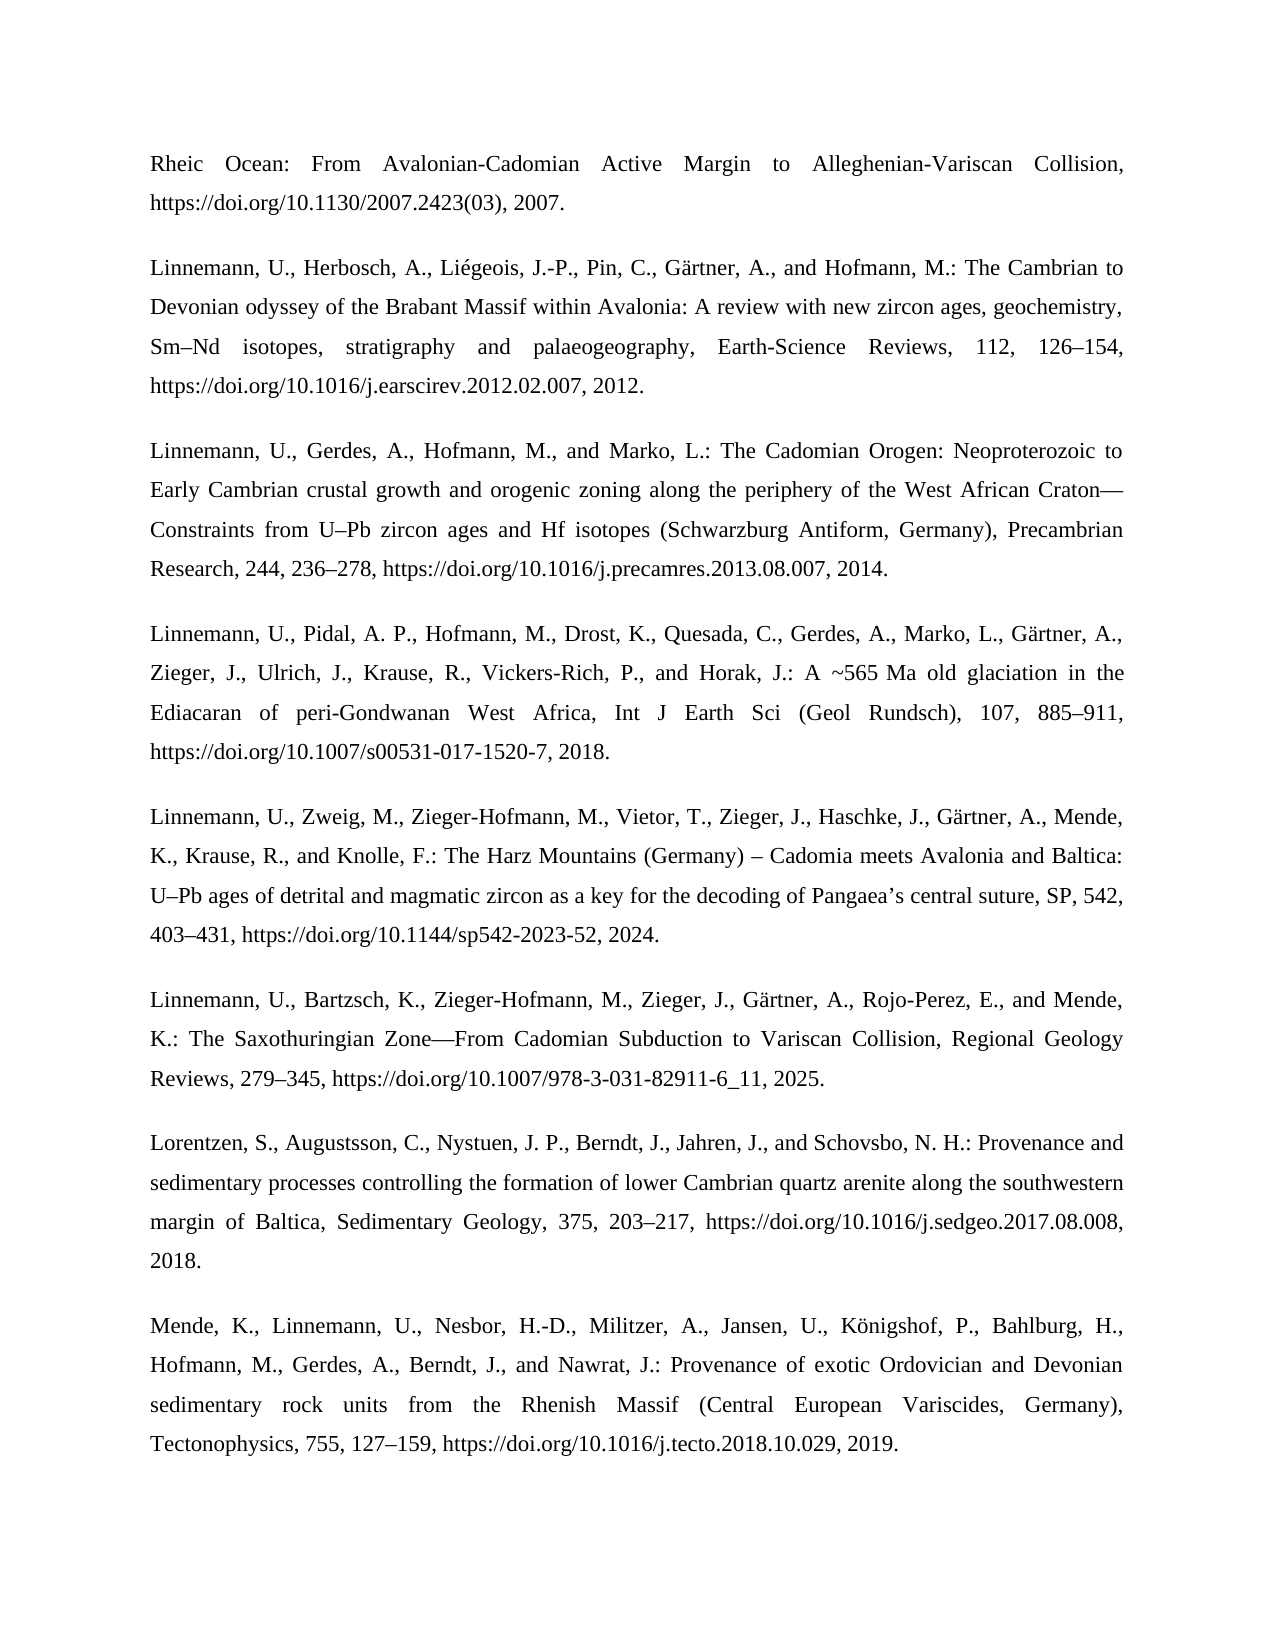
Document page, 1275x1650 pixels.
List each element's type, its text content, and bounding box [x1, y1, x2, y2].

text Linnemann, U., Gerdes, A., Hofmann, M., and Marko, L.: The Cadomian Orogen: Neoproterozoic to Early Cambrian crustal growth and orogenic zoning along the periphery of the West African Craton—Constraints from U–Pb zircon ages and Hf isotopes (Schwarzburg Antiform, Germany), Precambrian Research, 244, 236–278, https://doi.org/10.1016/j.precamres.2013.08.007, 2014. [150, 437, 1125, 582]
text Linnemann, U., Pidal, A. P., Hofmann, M., Drost, K., Quesada, C., Gerdes, A., Marko, L., Gärtner, A., Zieger, J., Ulrich, J., Krause, R., Vickers-Rich, P., and Horak, J.: A ~565 Ma old glaciation in the Ediacaran of peri-Gondwanan West Africa, Int J Earth Sci (Geol Rundsch), 107, 885–911, https://doi.org/10.1007/s00531-017-1520-7, 2018. [150, 620, 1125, 764]
text Linnemann, U., Bartzsch, K., Zieger-Hofmann, M., Zieger, J., Gärtner, A., Rojo-Perez, E., and Mende, K.: The Saxothuringian Zone—From Cadomian Subduction to Variscan Collision, Regional Geology Reviews, 279–345, https://doi.org/10.1007/978-3-031-82911-6_11, 2025. [150, 986, 1125, 1091]
text Linnemann, U., Zweig, M., Zieger-Hofmann, M., Vietor, T., Zieger, J., Haschke, J., Gärtner, A., Mende, K., Krause, R., and Knolle, F.: The Harz Mountains (Germany) – Cadomia meets Avalonia and Baltica: U–Pb ages of detrital and magmatic zircon as a key for the decoding of Pangaea’s central suture, SP, 542, 403–431, https://doi.org/10.1144/sp542-2023-52, 2024. [150, 803, 1125, 947]
text Linnemann, U., Herbosch, A., Liégeois, J.-P., Pin, C., Gärtner, A., and Hofmann, M.: The Cambrian to Devonian odyssey of the Brabant Massif within Avalonia: A review with new zircon ages, geochemistry, Sm–Nd isotopes, stratigraphy and palaeogeography, Earth-Science Reviews, 112, 126–154, https://doi.org/10.1016/j.earscirev.2012.02.007, 2012. [150, 254, 1125, 399]
text Lorentzen, S., Augustsson, C., Nystuen, J. P., Berndt, J., Jahren, J., and Schovsbo, N. H.: Provenance and sedimentary processes controlling the formation of lower Cambrian quartz arenite along the southwestern margin of Baltica, Sedimentary Geology, 375, 203–217, https://doi.org/10.1016/j.sedgeo.2017.08.008, 2018. [150, 1129, 1125, 1274]
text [150, 150, 1125, 216]
text Mende, K., Linnemann, U., Nesbor, H.-D., Militzer, A., Jansen, U., Königshof, P., Bahlburg, H., Hofmann, M., Gerdes, A., Berndt, J., and Nawrat, J.: Provenance of exotic Ordovician and Devonian sedimentary rock units from the Rhenish Massif (Central European Variscides, Germany), Tectonophysics, 755, 127–159, https://doi.org/10.1016/j.tecto.2018.10.029, 2019. [150, 1312, 1125, 1457]
